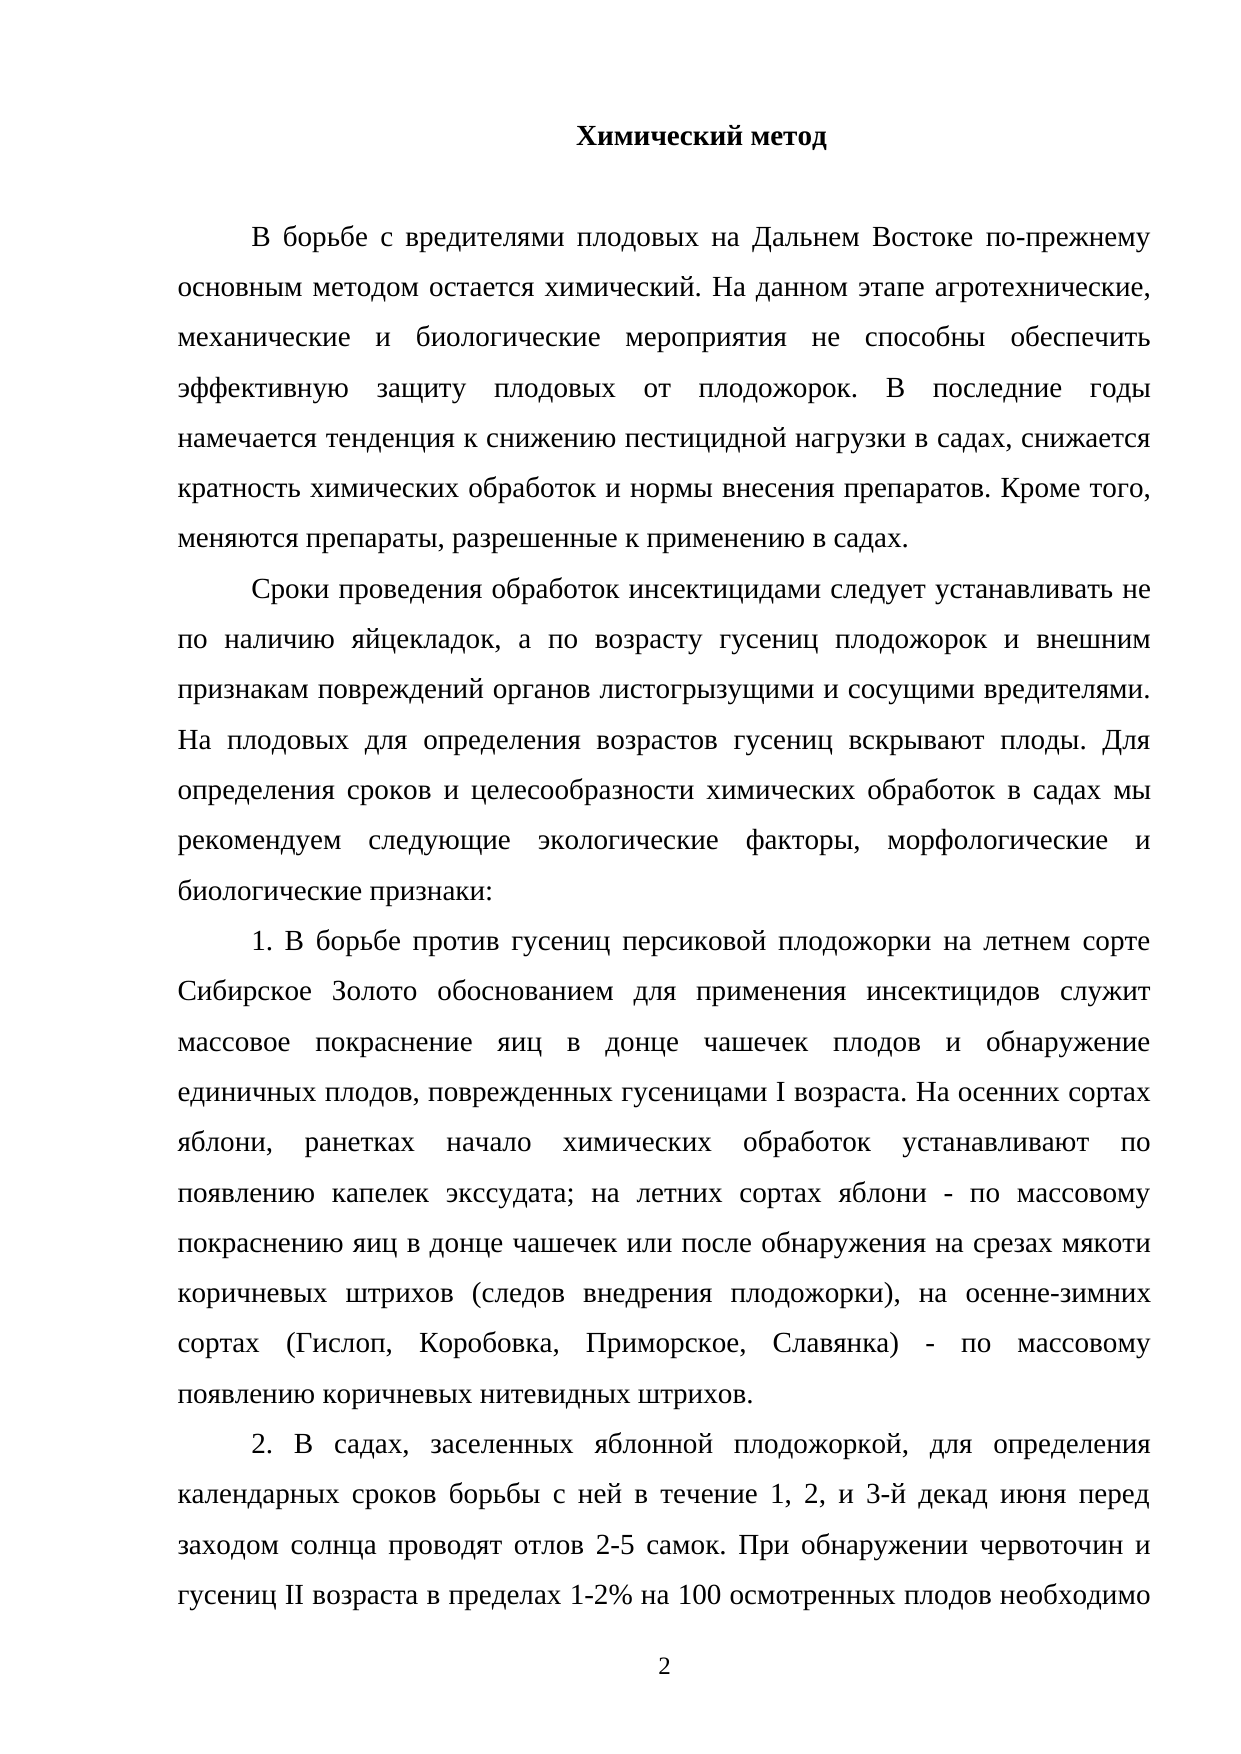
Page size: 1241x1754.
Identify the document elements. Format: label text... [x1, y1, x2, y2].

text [177, 1426, 1152, 1611]
text Химический метод [177, 118, 1152, 152]
text Сроки проведения обработок инсектицидами следует устанавливать не по наличию яйцекладок, а по возрасту гусениц плодожорок и внешним признакам повреждений органов листогрызущими и сосущими вредителями. На плодовых для определения возрастов гусениц вскрывают плоды. Для определения сроков и целесообразности химических обработок в садах мы рекомендуем следующие экологические факторы, морфологические и биологические признаки: [177, 571, 1152, 906]
text 1. В борьбе против гусениц персиковой плодожорки на летнем сорте Сибирское Золото обоснованием для применения инсектицидов служит массовое покраснение яиц в донце чашечек плодов и обнаружение единичных плодов, поврежденных гусеницами I возраста. На осенних сортах яблони, ранетках начало химических обработок устанавливают по появлению капелек экссудата; на летних сортах яблони - по массовому покраснению яиц в донце чашечек или после обнаружения на срезах мякоти коричневых штрихов (следов внедрения плодожорки), на осенне-зимних сортах (Гислоп, Коробовка, Приморское, Славянка) - по массовому появлению коричневых нитевидных штрихов. [177, 923, 1152, 1409]
text В борьбе с вредителями плодовых на Дальнем Востоке по-прежнему основным методом остается химический. На данном этапе агротехнические, механические и биологические мероприятия не способны обеспечить эффективную защиту плодовых от плодожорок. В последние годы намечается тенденция к снижению пестицидной нагрузки в садах, снижается кратность химических обработок и нормы внесения препаратов. Кроме того, меняются препараты, разрешенные к применению в садах. [177, 219, 1152, 554]
